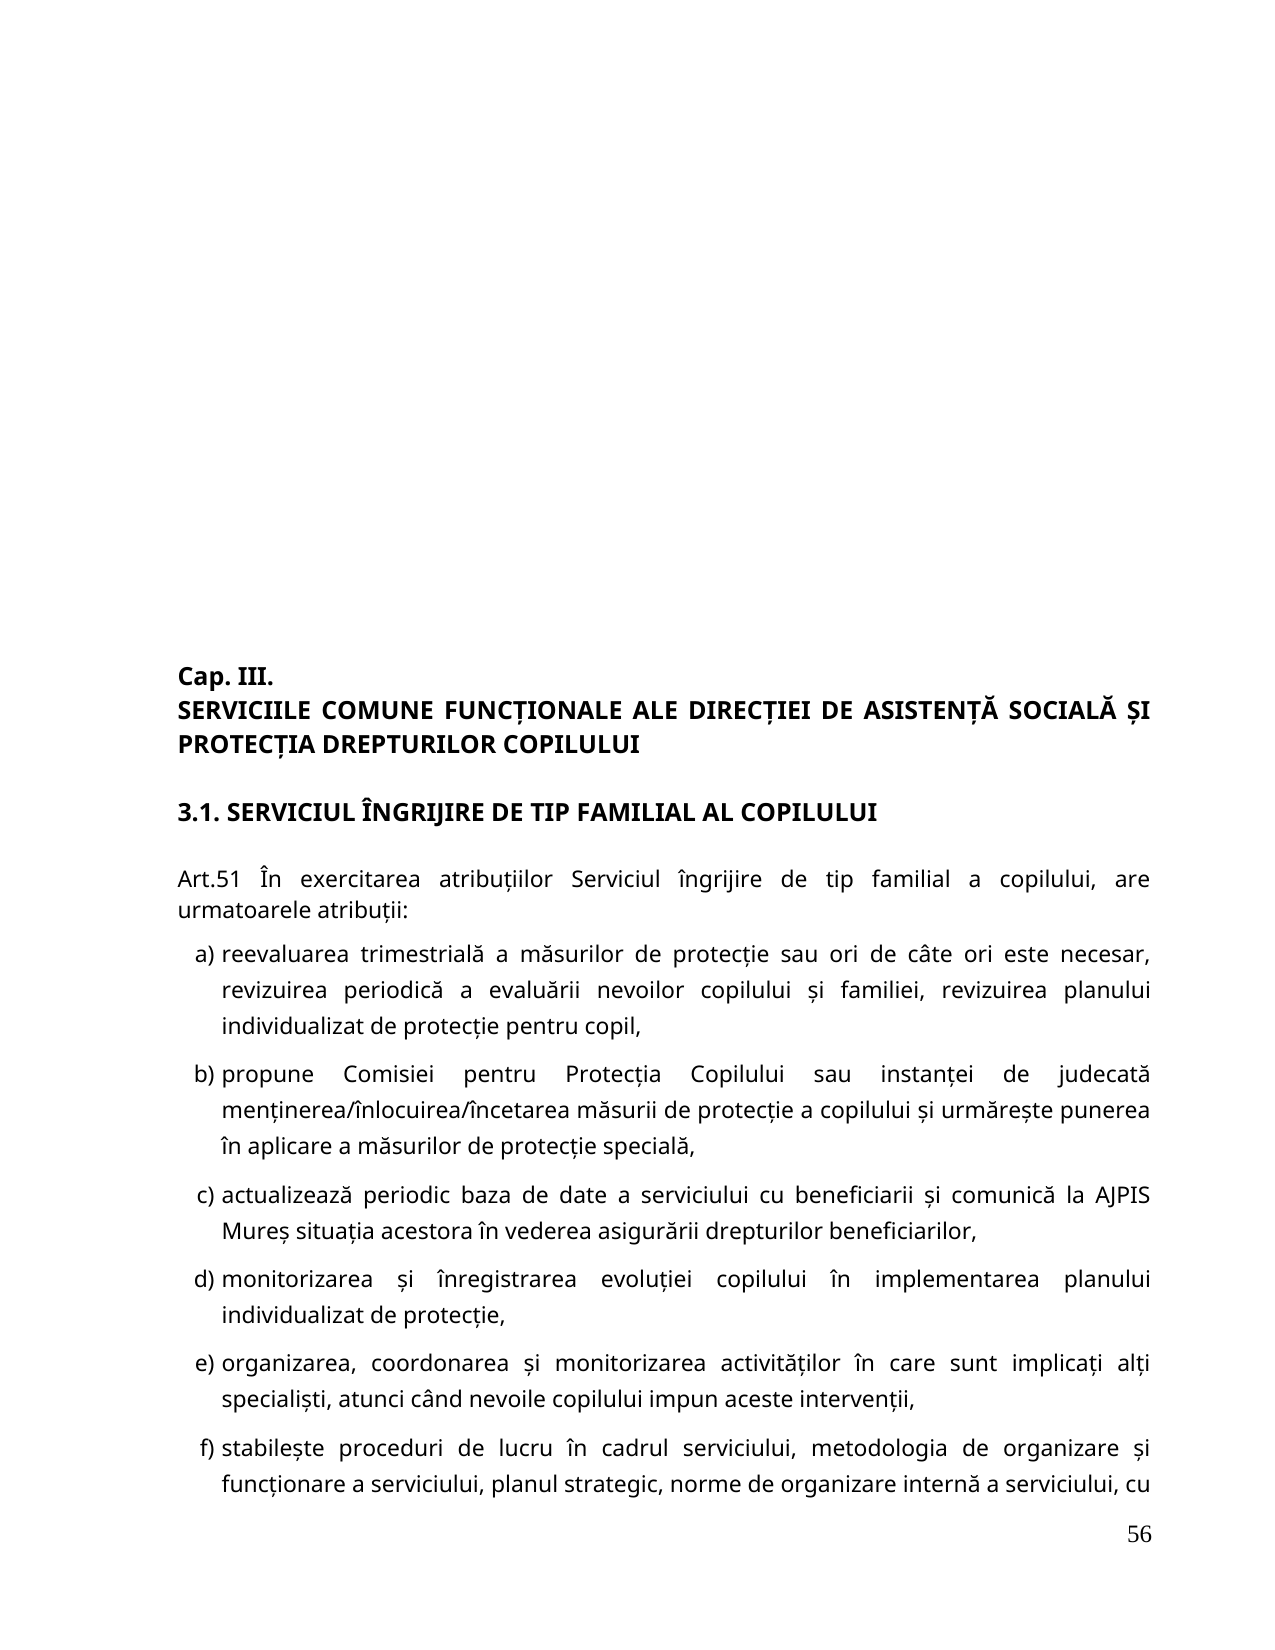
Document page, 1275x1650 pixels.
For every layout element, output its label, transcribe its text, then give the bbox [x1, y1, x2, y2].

list monitorizarea şi înregistrarea evoluţiei copilului în implementarea planului individualizat de protecţie, [214, 1263, 1152, 1330]
text 3.1. SERVICIUL ÎNGRIJIRE DE TIP FAMILIAL AL COPILULUI [177, 795, 1152, 829]
text SERVICIILE COMUNE FUNCŢIONALE ALE DIRECŢIEI DE ASISTENŢĂ SOCIALĂ ŞI PROTECŢIA DREPTURILOR COPILULUI [177, 693, 1152, 761]
text Art.51 În exercitarea atribuţiilor Serviciul îngrijire de tip familial a copilului, are urmatoarele atribuţii: [177, 863, 1152, 926]
list propune Comisiei pentru Protecţia Copilului sau instanţei de judecată menţinerea/înlocuirea/încetarea măsurii de protecţie a copilului şi urmăreşte punerea în aplicare a măsurilor de protecţie specială, [214, 1058, 1152, 1161]
list actualizează periodic baza de date a serviciului cu beneficiarii şi comunică la AJPIS Mureş situaţia acestora în vederea asigurării drepturilor beneficiarilor, [214, 1179, 1152, 1246]
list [214, 1432, 1152, 1499]
text Cap. III. [177, 659, 1152, 693]
list reevaluarea trimestrială a măsurilor de protecţie sau ori de câte ori este necesar, revizuirea periodică a evaluării nevoilor copilului şi familiei, revizuirea planului individualizat de protecţie pentru copil, [214, 938, 1152, 1041]
list organizarea, coordonarea şi monitorizarea activităţilor în care sunt implicaţi alţi specialişti, atunci când nevoile copilului impun aceste intervenţii, [214, 1347, 1152, 1414]
